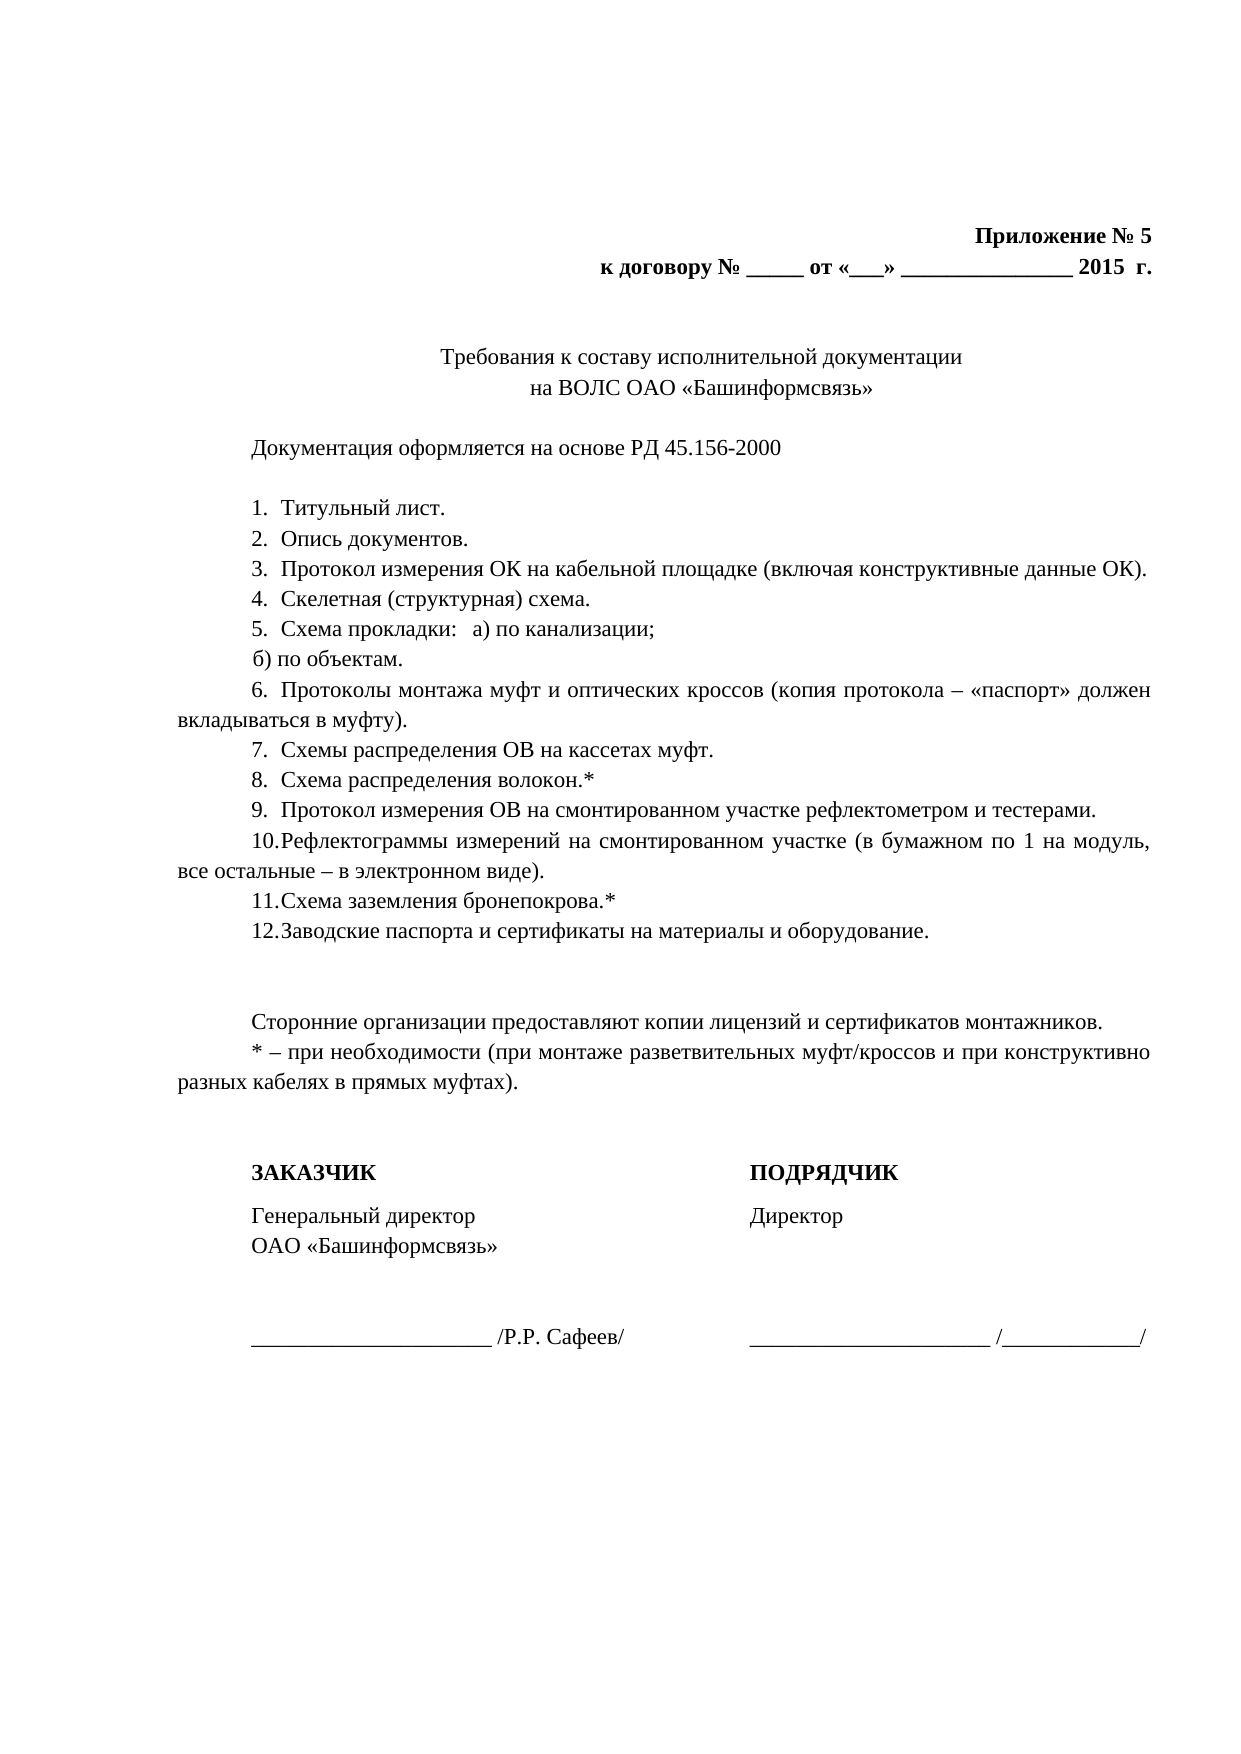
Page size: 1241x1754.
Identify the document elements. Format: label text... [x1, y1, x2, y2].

text б) по объектам. [177, 646, 1152, 672]
text 1. Титульный лист. [177, 494, 1152, 521]
table_header ЗАКАЗЧИК [166, 1159, 664, 1202]
text 5. Схема прокладки: а) по канализации; [177, 615, 1152, 642]
text 12. Заводские паспорта и сертификаты на материалы и оборудование. [177, 917, 1152, 944]
text 8. Схема распределения волокон.* [177, 766, 1152, 793]
table_cell Генеральный директор ОАО «Башинформсвязь» _____________________ /Р.Р. Сафеев/ [166, 1202, 664, 1353]
text 7. Схемы распределения ОВ на кассетах муфт. [177, 736, 1152, 762]
text на ВОЛС ОАО «Башинформсвязь» [177, 374, 1152, 400]
text Сторонние организации предоставляют копии лицензий и сертификатов монтажников. [177, 1008, 1152, 1034]
table_header ПОДРЯДЧИК [664, 1159, 1181, 1202]
text * – при необходимости (при монтаже разветвительных муфт/кроссов и при конструктивно разных кабелях в прямых муфтах). [177, 1038, 1152, 1095]
text 3. Протокол измерения ОК на кабельной площадке (включая конструктивные данные ОК). [177, 555, 1152, 581]
text 11. Схема заземления бронепокрова.* [177, 887, 1152, 913]
table_cell Директор _____________________ /____________/ [664, 1202, 1181, 1353]
text 4. Скелетная (структурная) схема. [177, 585, 1152, 611]
text 2. Опись документов. [177, 525, 1152, 551]
text Приложение № 5 [177, 223, 1152, 249]
text Требования к составу исполнительной документации [177, 343, 1152, 370]
text к договору № _____ от «___» _______________ 2015 г. [177, 253, 1152, 279]
text Документация оформляется на основе РД 45.156-2000 [177, 434, 1152, 460]
text 6. Протоколы монтажа муфт и оптических кроссов (копия протокола – «паспорт» должен вкладываться в муфту). [177, 676, 1152, 732]
text 10. Рефлектограммы измерений на смонтированном участке (в бумажном по 1 на модуль, все остальные – в электронном виде). [177, 827, 1152, 883]
text 9. Протокол измерения ОВ на смонтированном участке рефлектометром и тестерами. [177, 797, 1152, 823]
